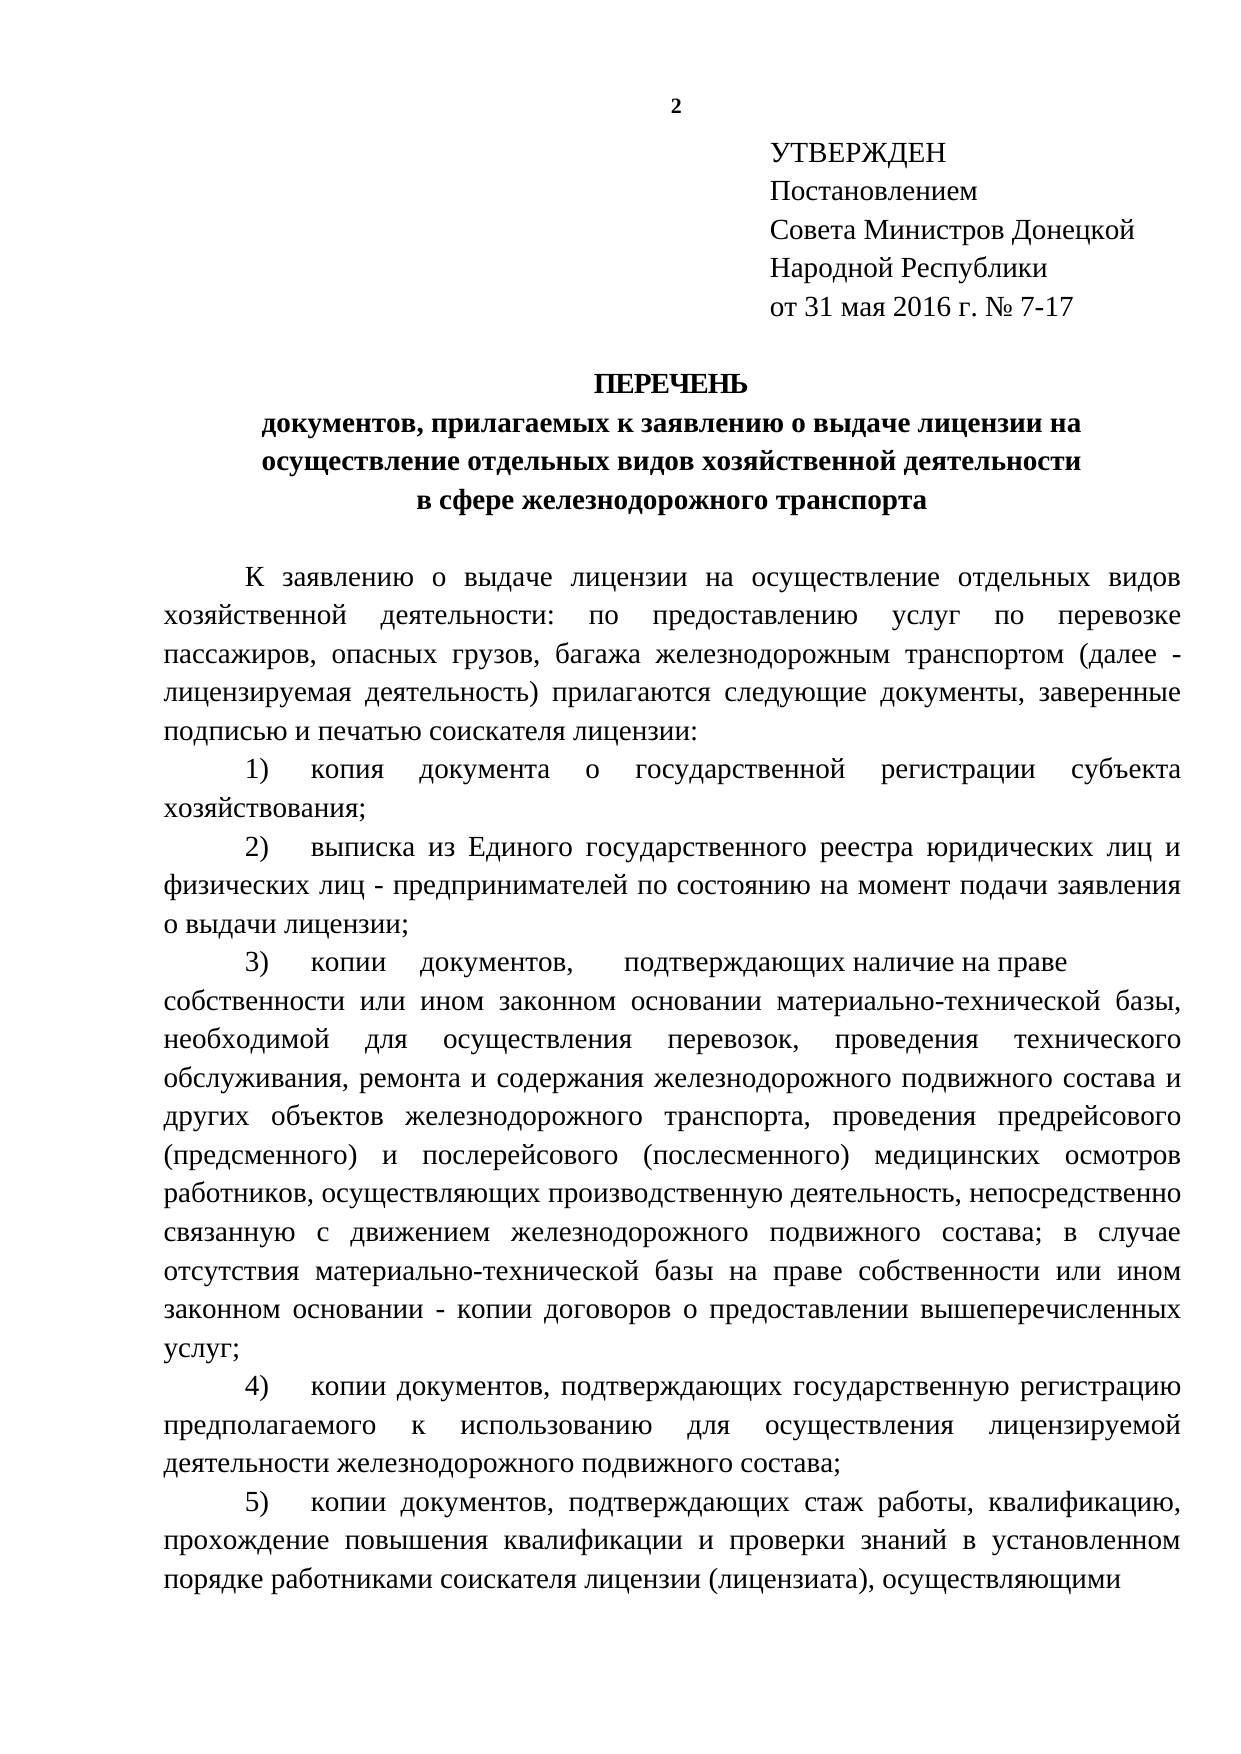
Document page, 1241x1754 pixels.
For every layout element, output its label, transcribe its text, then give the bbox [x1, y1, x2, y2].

text К заявлению о выдаче лицензии на осуществление отдельных видов хозяйственной деятельности: по предоставлению услуг по перевозке пассажиров, опасных грузов, багажа железнодорожным транспортом (далее - лицензируемая деятельность) прилагаются следующие документы, заверенные подписью и печатью соискателя лицензии: [163, 559, 1182, 747]
text ПЕРЕЧЕНЬ [163, 366, 1180, 400]
text УТВЕРЖДЕН [769, 135, 1182, 168]
list копии документов, подтверждающих наличие на праве [163, 944, 1182, 978]
text от 31 мая 2016 г. № 7-17 [769, 289, 1182, 323]
list копия документа о государственной регистрации субъекта хозяйствования; [163, 752, 1182, 824]
text Постановлением [769, 173, 1182, 207]
text в сфере железнодорожного транспорта [163, 482, 1180, 515]
text документов, прилагаемых к заявлению о выдаче лицензии на осуществление отдельных видов хозяйственной деятельности [163, 405, 1180, 477]
text собственности или ином законном основании материально-технической базы, необходимой для осуществления перевозок, проведения технического обслуживания, ремонта и содержания железнодорожного подвижного состава и других объектов железнодорожного транспорта, проведения предрейсового (предсменного) и послерейсового (послесменного) медицинских осмотров работников, осуществляющих производственную деятельность, непосредственно связанную с движением железнодорожного подвижного состава; в случае отсутствия материально-технической базы на праве собственности или ином законном основании - копии договоров о предоставлении вышеперечисленных услуг; [163, 983, 1182, 1363]
list копии документов, подтверждающих стаж работы, квалификацию, прохождение повышения квалификации и проверки знаний в установленном порядке работниками соискателя лицензии (лицензиата), осуществляющими [163, 1484, 1182, 1594]
list копии документов, подтверждающих государственную регистрацию предполагаемого к использованию для осуществления лицензируемой деятельности железнодорожного подвижного состава; [163, 1368, 1182, 1479]
list выписка из Единого государственного реестра юридических лиц и физических лиц - предпринимателей по состоянию на момент подачи заявления о выдачи лицензии; [163, 829, 1182, 939]
text Совета Министров Донецкой Народной Республики [769, 212, 1182, 284]
